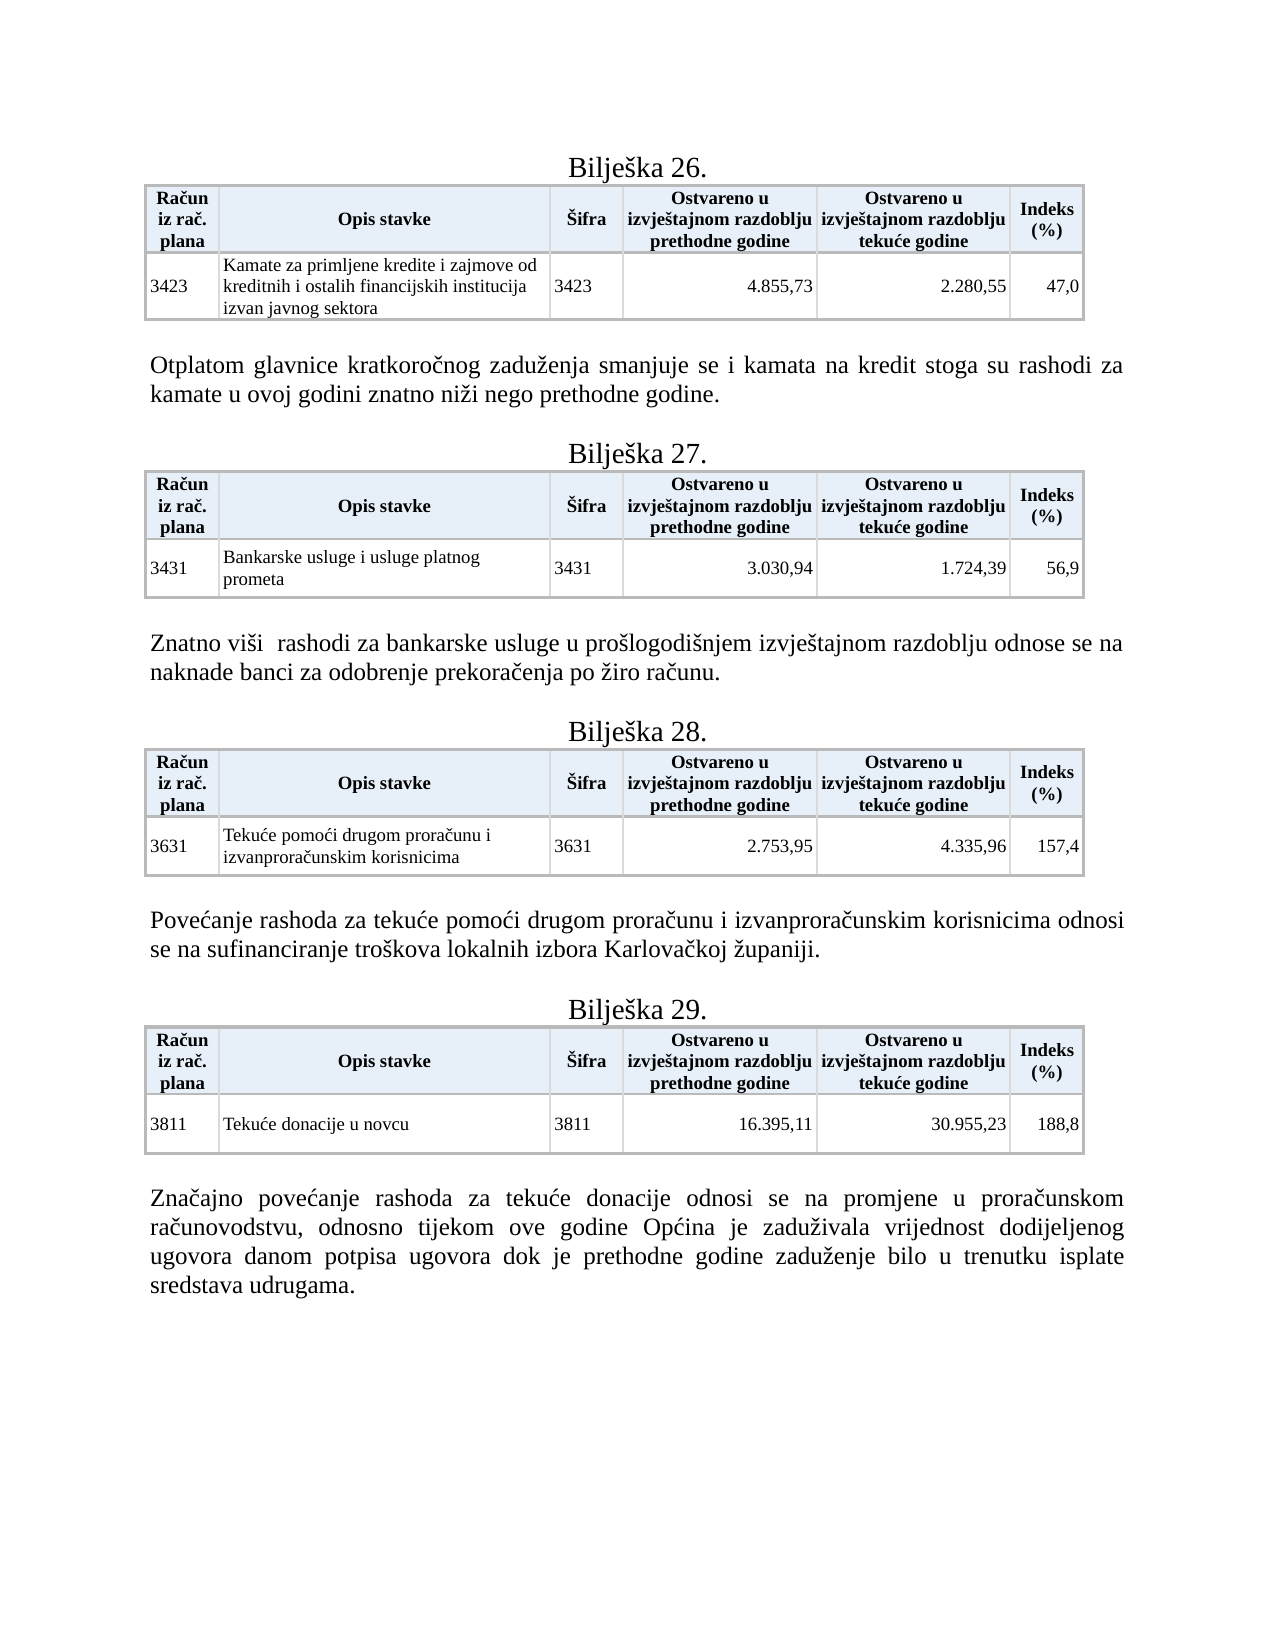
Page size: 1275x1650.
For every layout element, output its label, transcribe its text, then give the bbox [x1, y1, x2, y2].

table_cell 4.855,73 [624, 254, 816, 318]
table_cell 3431 [551, 540, 622, 596]
table_cell 30.955,23 [818, 1095, 1009, 1152]
table_header Šifra [551, 187, 622, 251]
table_cell 3423 [147, 254, 218, 318]
table_header Ostvareno u izvještajnom razdoblju tekuće godine [818, 473, 1009, 538]
table_header Ostvareno u izvještajnom razdoblju prethodne godine [624, 1029, 816, 1093]
table_cell 3431 [147, 540, 218, 596]
table_cell 1.724,39 [818, 540, 1009, 596]
table_cell Bankarske usluge i usluge platnog prometa [220, 540, 549, 596]
text Otplatom glavnice kratkoročnog zaduženja smanjuje se i kamata na kredit stoga su rashodi za kamate u ovoj godini znatno niži nego prethodne godine. [150, 350, 1125, 407]
table_header Šifra [551, 1029, 622, 1093]
table_header Ostvareno u izvještajnom razdoblju prethodne godine [624, 751, 816, 815]
table_cell 3.030,94 [624, 540, 816, 596]
table_cell 3811 [147, 1095, 218, 1152]
text Bilješka 28. [150, 714, 1125, 748]
table_header Račun iz rač. plana [147, 473, 218, 538]
table_header Indeks (%) [1011, 473, 1082, 538]
text Povećanje rashoda za tekuće pomoći drugom proračunu i izvanproračunskim korisnicima odnosi se na sufinanciranje troškova lokalnih izbora Karlovačkoj županiji. [150, 906, 1125, 963]
table_cell 3631 [147, 818, 218, 874]
table_cell 16.395,11 [624, 1095, 816, 1152]
table_header Ostvareno u izvještajnom razdoblju tekuće godine [818, 1029, 1009, 1093]
table_header Indeks (%) [1011, 1029, 1082, 1093]
table_header Opis stavke [220, 473, 549, 538]
table_cell 47,0 [1011, 254, 1082, 318]
table_header Šifra [551, 473, 622, 538]
table_header Ostvareno u izvještajnom razdoblju prethodne godine [624, 187, 816, 251]
table_cell 3631 [551, 818, 622, 874]
table_header Indeks (%) [1011, 751, 1082, 815]
table_cell Kamate za primljene kredite i zajmove od kreditnih i ostalih financijskih institucija izvan javnog sektora [220, 254, 549, 318]
text Bilješka 26. [150, 150, 1125, 183]
table_header Indeks (%) [1011, 187, 1082, 251]
text Bilješka 29. [150, 992, 1125, 1025]
table_header Ostvareno u izvještajnom razdoblju tekuće godine [818, 187, 1009, 251]
table_header Račun iz rač. plana [147, 1029, 218, 1093]
text Značajno povećanje rashoda za tekuće donacije odnosi se na promjene u proračunskom računovodstvu, odnosno tijekom ove godine Općina je zaduživala vrijednost dodijeljenog ugovora danom potpisa ugovora dok je prethodne godine zaduženje bilo u trenutku isplate sredstava udrugama. [150, 1183, 1125, 1298]
table_header Šifra [551, 751, 622, 815]
table_cell 56,9 [1011, 540, 1082, 596]
table_header Račun iz rač. plana [147, 751, 218, 815]
table_header Ostvareno u izvještajnom razdoblju tekuće godine [818, 751, 1009, 815]
table_cell 2.280,55 [818, 254, 1009, 318]
table_cell 157,4 [1011, 818, 1082, 874]
text Bilješka 27. [150, 436, 1125, 470]
text Znatno viši rashodi za bankarske usluge u prošlogodišnjem izvještajnom razdoblju odnose se na naknade banci za odobrenje prekoračenja po žiro računu. [150, 628, 1125, 685]
table_header Opis stavke [220, 187, 549, 251]
table_cell 188,8 [1011, 1095, 1082, 1152]
table_cell 3811 [551, 1095, 622, 1152]
table_cell Tekuće pomoći drugom proračunu i izvanproračunskim korisnicima [220, 818, 549, 874]
table_header Ostvareno u izvještajnom razdoblju prethodne godine [624, 473, 816, 538]
table_header Opis stavke [220, 1029, 549, 1093]
table_cell 3423 [551, 254, 622, 318]
table_header Račun iz rač. plana [147, 187, 218, 251]
table_cell 2.753,95 [624, 818, 816, 874]
table_cell Tekuće donacije u novcu [220, 1095, 549, 1152]
table_cell 4.335,96 [818, 818, 1009, 874]
table_header Opis stavke [220, 751, 549, 815]
